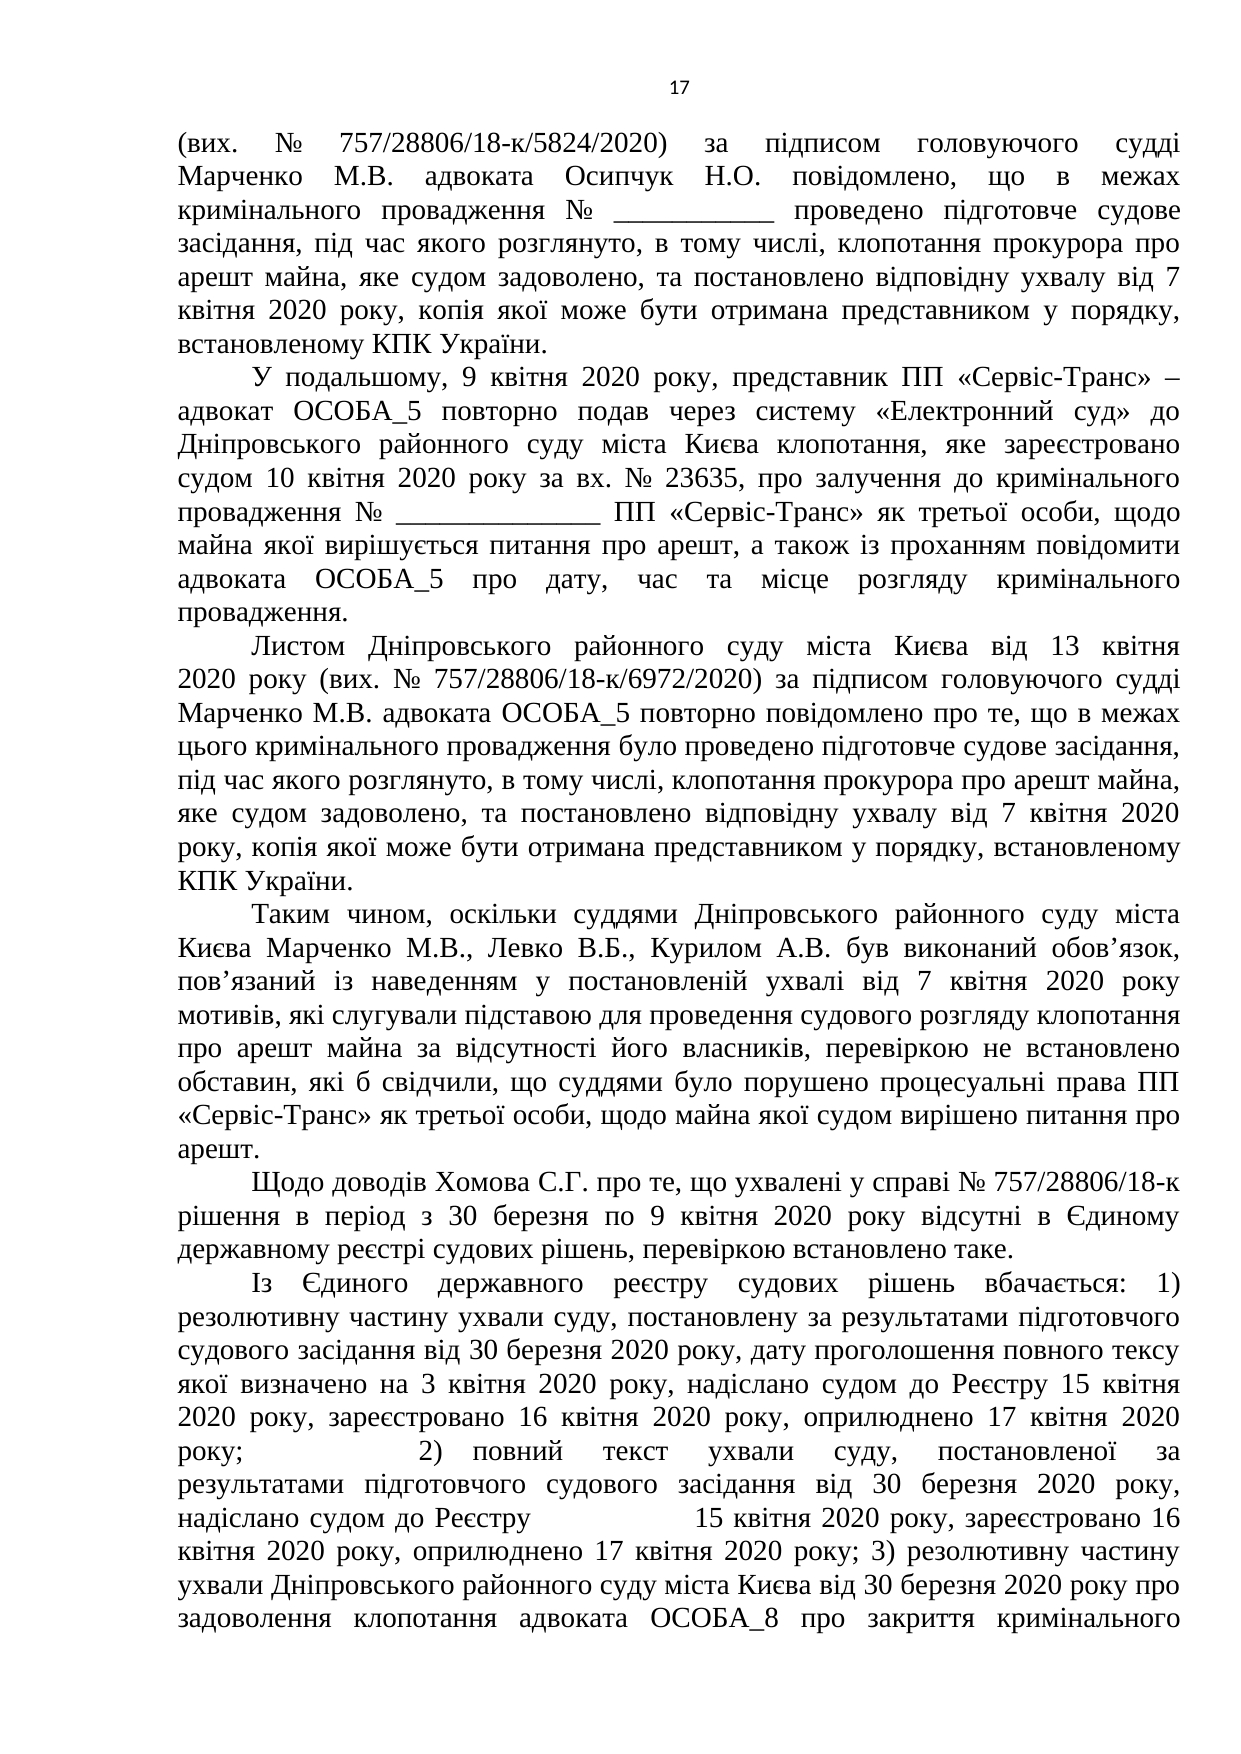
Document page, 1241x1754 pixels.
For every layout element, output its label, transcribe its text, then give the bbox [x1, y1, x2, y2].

text Щодо доводів Хомова С.Г. про те, що ухвалені у справі № 757/28806/18-к рішення в період з 30 березня по 9 квітня 2020 року відсутні в Єдиному державному реєстрі судових рішень, перевіркою встановлено таке. [177, 1164, 1181, 1265]
text Листом Дніпровського районного суду міста Києва від 13 квітня 2020 року (вих. № 757/28806/18-к/6972/2020) за підписом головуючого судді Марченко М.В. адвоката ОСОБА_5 повторно повідомлено про те, що в межах цього кримінального провадження було проведено підготовче судове засідання, під час якого розглянуто, в тому числі, клопотання прокурора про арешт майна, яке судом задоволено, та постановлено відповідну ухвалу від 7 квітня 2020 року, копія якої може бути отримана представником у порядку, встановленому КПК України. [177, 628, 1181, 896]
text Таким чином, оскільки суддями Дніпровського районного суду міста Києва Марченко М.В., Левко В.Б., Курилом А.В. був виконаний обов’язок, пов’язаний із наведенням у постановленій ухвалі від 7 квітня 2020 року мотивів, які слугували підставою для проведення судового розгляду клопотання про арешт майна за відсутності його власників, перевіркою не встановлено обставин, які б свідчили, що суддями було порушено процесуальні права ПП «Сервіс-Транс» як третьої особи, щодо майна якої судом вирішено питання про арешт. [177, 896, 1181, 1164]
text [177, 1265, 1181, 1634]
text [177, 125, 1181, 359]
text У подальшому, 9 квітня 2020 року, представник ПП «Сервіс-Транс» – адвокат ОСОБА_5 повторно подав через систему «Електронний суд» до Дніпровського районного суду міста Києва клопотання, яке зареєстровано судом 10 квітня 2020 року за вх. № 23635, про залучення до кримінального провадження № ______________ ПП «Сервіс-Транс» як третьої особи, щодо майна якої вирішується питання про арешт, а також із проханням повідомити адвоката ОСОБА_5 про дату, час та місце розгляду кримінального провадження. [177, 359, 1181, 628]
